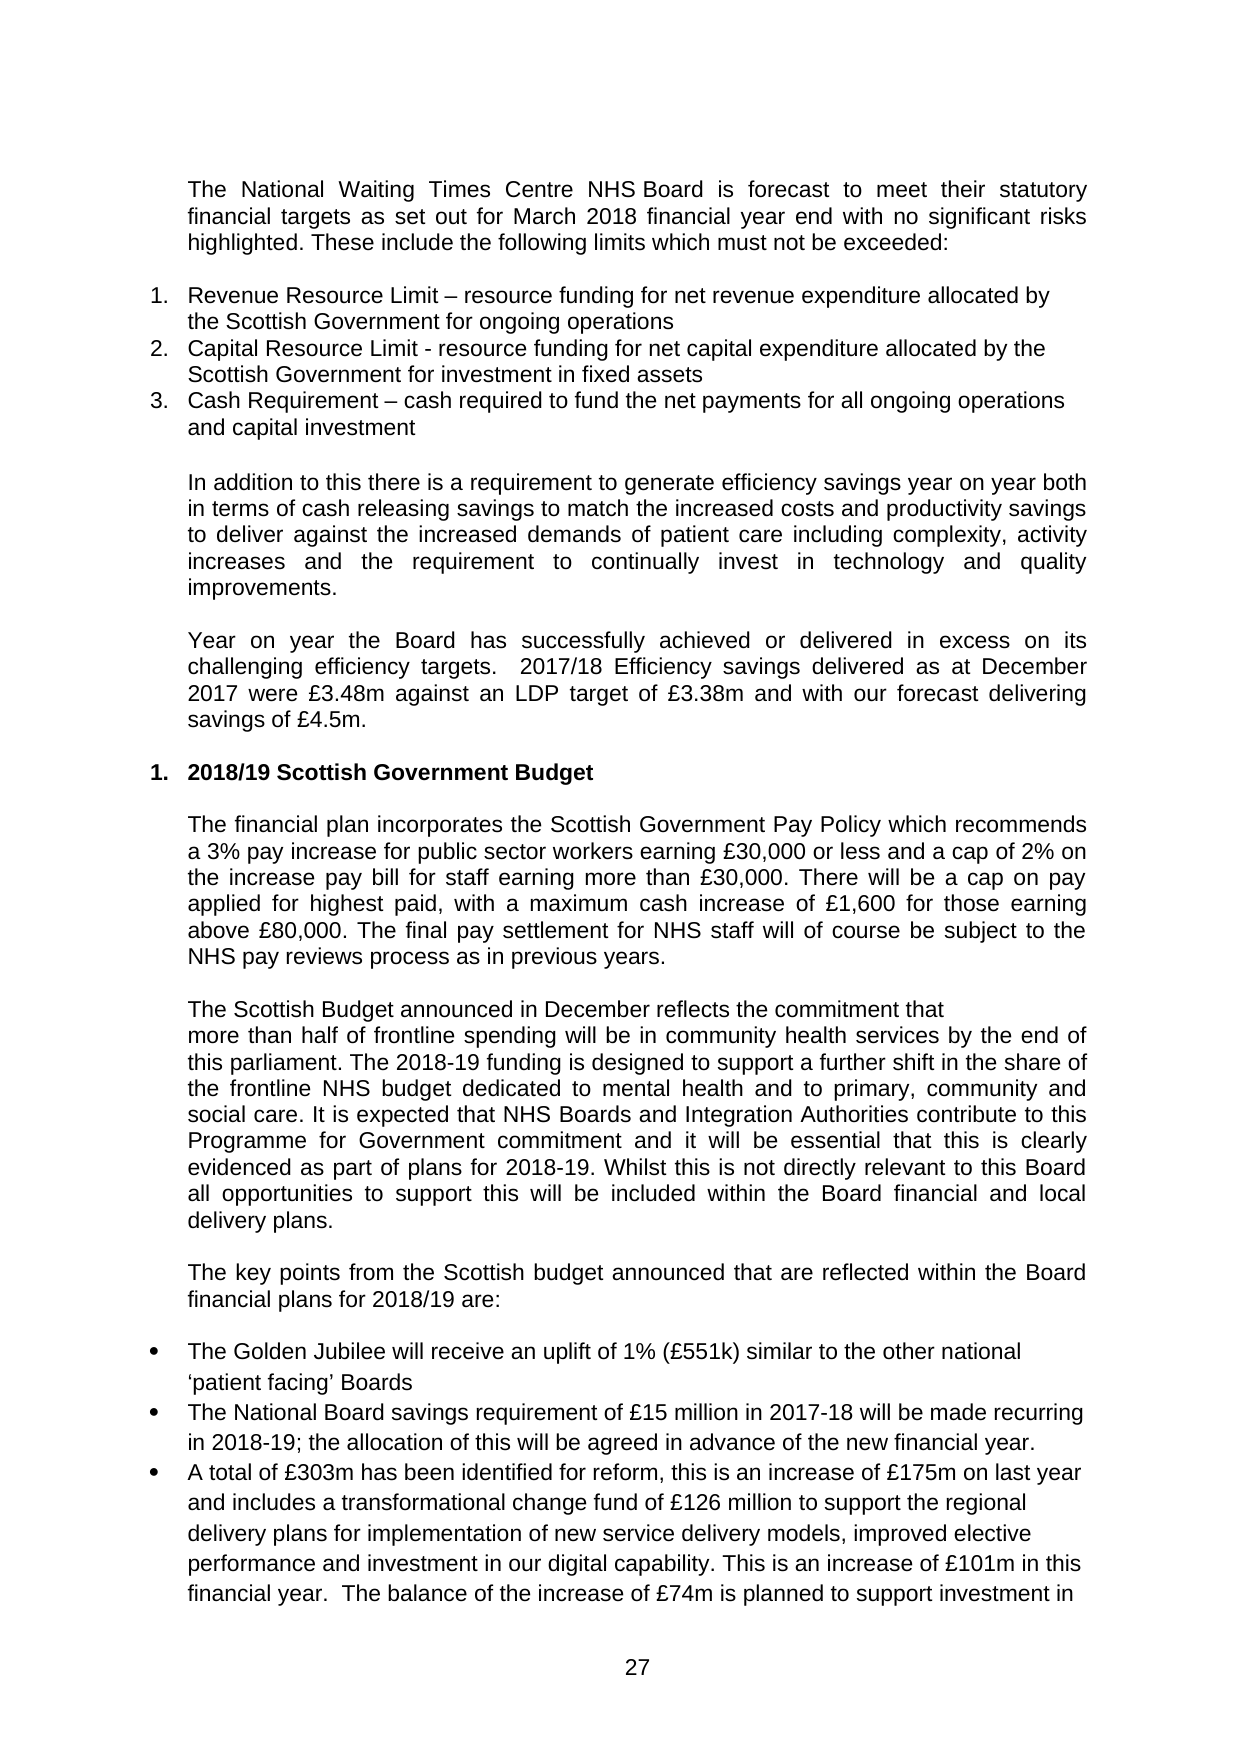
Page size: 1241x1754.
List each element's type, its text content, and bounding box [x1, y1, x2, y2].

list The Golden Jubilee will receive an uplift of 1% (£551k) similar to the other national ‘patient facing’ Boards [150, 1338, 1087, 1395]
list The National Board savings requirement of £15 million in 2017-18 will be made recurring in 2018-19; the allocation of this will be agreed in advance of the new financial year. [150, 1399, 1087, 1455]
list Cash Requirement – cash required to fund the net payments for all ongoing operations and capital investment [150, 387, 1087, 440]
list Revenue Resource Limit – resource funding for net revenue expenditure allocated by the Scottish Government for ongoing operations [150, 282, 1087, 334]
text In addition to this there is a requirement to generate efficiency savings year on year both in terms of cash releasing savings to match the increased costs and productivity savings to deliver against the increased demands of patient care including complexity, activity increases and the requirement to continually invest in technology and quality improvements. [187, 469, 1087, 600]
text The Scottish Budget announced in December reflects the commitment that [187, 996, 1087, 1022]
text more than half of frontline spending will be in community health services by the end of this parliament. The 2018-19 funding is designed to support a further shift in the share of the frontline NHS budget dedicated to mental health and to primary, community and social care. It is expected that NHS Boards and Integration Authorities contribute to this Programme for Government commitment and it will be essential that this is clearly evidenced as part of plans for 2018-19. Whilst this is not directly relevant to this Board all opportunities to support this will be included within the Board financial and local delivery plans. [187, 1022, 1087, 1233]
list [150, 1459, 1087, 1606]
list Capital Resource Limit - resource funding for net capital expenditure allocated by the Scottish Government for investment in fixed assets [150, 334, 1087, 387]
text The financial plan incorporates the Scottish Government Pay Policy which recommends a 3% pay increase for public sector workers earning £30,000 or less and a cap of 2% on the increase pay bill for staff earning more than £30,000. There will be a cap on pay applied for highest paid, with a maximum cash increase of £1,600 for those earning above £80,000. The final pay settlement for NHS staff will of course be subject to the NHS pay reviews process as in previous years. [187, 811, 1087, 969]
text The National Waiting Times Centre NHS Board is forecast to meet their statutory financial targets as set out for March 2018 financial year end with no significant risks highlighted. These include the following limits which must not be exceeded: [187, 176, 1087, 255]
subtitle 2018/19 Scottish Government Budget [150, 758, 1087, 785]
text Year on year the Board has successfully achieved or delivered in excess on its challenging efficiency targets. 2017/18 Efficiency savings delivered as at December 2017 were £3.48m against an LDP target of £3.38m and with our forecast delivering savings of £4.5m. [187, 627, 1087, 732]
text The key points from the Scottish budget announced that are reflected within the Board financial plans for 2018/19 are: [187, 1259, 1087, 1312]
